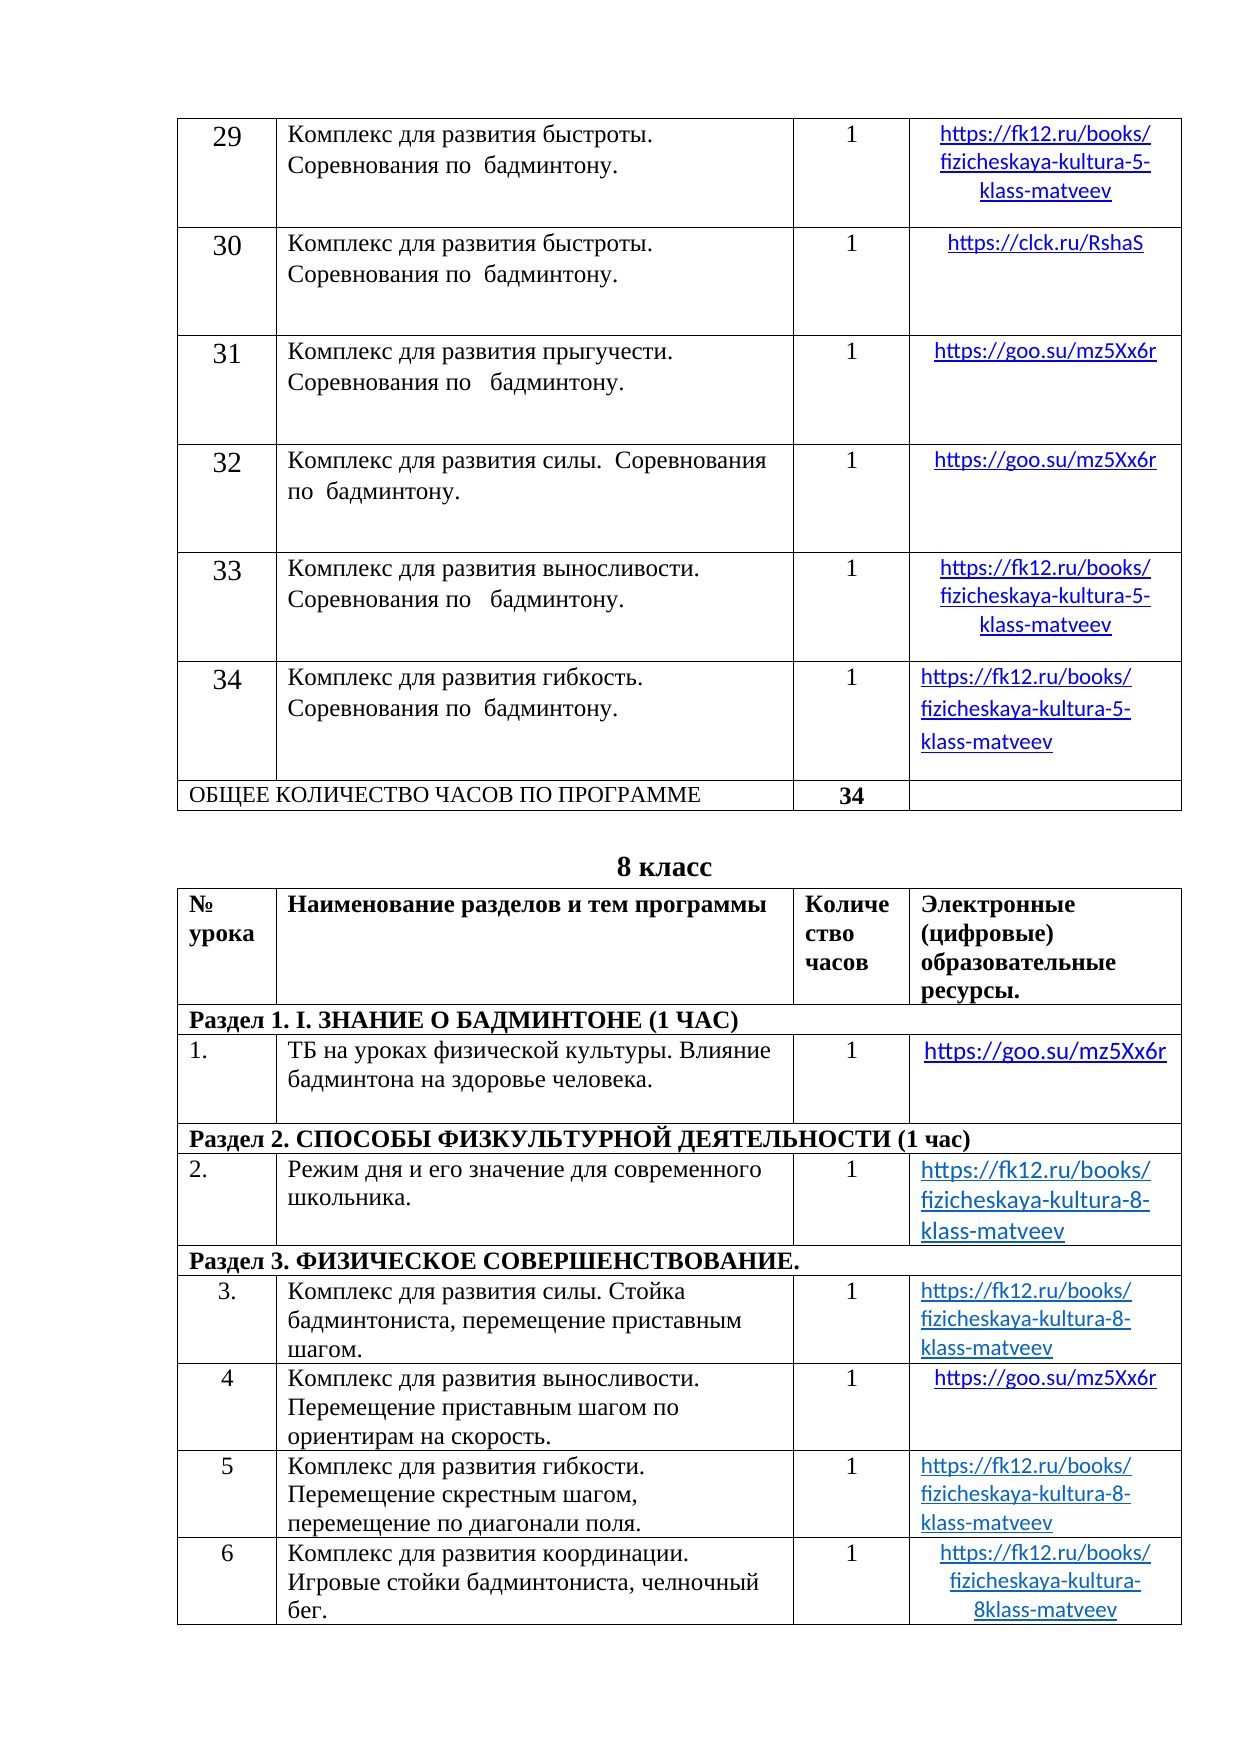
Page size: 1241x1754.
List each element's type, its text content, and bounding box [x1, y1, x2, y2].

table_cell 1 [794, 1154, 909, 1245]
table_cell Раздел 2. СПОСОБЫ ФИЗКУЛЬТУРНОЙ ДЕЯТЕЛЬНОСТИ (1 час) [178, 1124, 1181, 1153]
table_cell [910, 1538, 1181, 1624]
table_cell 1 [794, 1538, 909, 1624]
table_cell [910, 119, 1181, 227]
table_cell 5 [178, 1451, 276, 1537]
table_cell 31 [178, 336, 276, 444]
table_cell https://fk12.ru/books/fizicheskaya-kultura-8-klass-matveev [910, 1276, 1181, 1362]
table_cell https://clck.ru/RshaS [910, 228, 1181, 335]
table_cell https://goo.su/mz5Xx6r [910, 1364, 1181, 1450]
table_cell 33 [178, 553, 276, 661]
table_cell https://fk12.ru/books/fizicheskaya-kultura-8-klass-matveev [910, 1154, 1181, 1245]
table_cell Комплекс для развития быстроты. Соревнования по бадминтону. [277, 119, 793, 227]
table_cell 3. [178, 1276, 276, 1362]
table_cell Комплекс для развития гибкость. Соревнования по бадминтону. [277, 662, 793, 780]
table_cell https://goo.su/mz5Xx6r [910, 336, 1181, 444]
table_cell 1 [794, 553, 909, 661]
table_cell 4 [178, 1364, 276, 1450]
table_cell 34 [794, 781, 909, 810]
table_cell Комплекс для развития координации. Игровые стойки бадминтониста, челночный бег. [277, 1538, 793, 1624]
table_cell https://goo.su/mz5Xx6r [910, 1035, 1181, 1123]
table_cell 32 [178, 445, 276, 552]
table_cell Комплекс для развития быстроты. Соревнования по бадминтону. [277, 228, 793, 335]
table_cell 1 [794, 445, 909, 552]
table_cell 1 [794, 119, 909, 227]
table_cell [910, 781, 1181, 810]
table_cell 1. [178, 1035, 276, 1123]
table_cell Комплекс для развития гибкости. Перемещение скрестным шагом, перемещение по диагонали поля. [277, 1451, 793, 1537]
table_cell Комплекс для развития выносливости. Перемещение приставным шагом по ориентирам на скорость. [277, 1364, 793, 1450]
table_cell Комплекс для развития прыгучести. Соревнования по бадминтону. [277, 336, 793, 444]
table_header Количество часов [794, 889, 909, 1004]
table_cell 34 [178, 662, 276, 780]
table_header Наименование разделов и тем программы [277, 889, 793, 1004]
table_cell 1 [794, 1451, 909, 1537]
table_cell Режим дня и его значение для современного школьника. [277, 1154, 793, 1245]
table_header Электронные (цифровые) образовательные ресурсы. [910, 889, 1181, 1004]
table_cell ТБ на уроках физической культуры. Влияние бадминтона на здоровье человека. [277, 1035, 793, 1123]
table_cell 1 [794, 1276, 909, 1362]
table_cell 1 [794, 228, 909, 335]
table_cell 1 [794, 662, 909, 780]
table_cell Раздел 3. ФИЗИЧЕСКОЕ СОВЕРШЕНСТВОВАНИЕ. [178, 1246, 1181, 1275]
table_cell https://goo.su/mz5Xx6r [910, 445, 1181, 552]
table_cell 1 [794, 336, 909, 444]
table_cell 1 [794, 1364, 909, 1450]
table_cell https://fk12.ru/books/fizicheskaya-kultura-5-klass-matveev [910, 553, 1181, 661]
table_cell https://fk12.ru/books/fizicheskaya-kultura-8-klass-matveev [910, 1451, 1181, 1537]
table_cell 30 [178, 228, 276, 335]
table_cell 1 [794, 1035, 909, 1123]
table_cell Раздел 1. I. ЗНАНИЕ О БАДМИНТОНЕ (1 ЧАС) [178, 1005, 1181, 1034]
table_cell 6 [178, 1538, 276, 1624]
table_cell Комплекс для развития силы. Стойка бадминтониста, перемещение приставным шагом. [277, 1276, 793, 1362]
table_cell Комплекс для развития выносливости. Соревнования по бадминтону. [277, 553, 793, 661]
table_header № урока [178, 889, 276, 1004]
table_cell https://fk12.ru/books/fizicheskaya-kultura-5-klass-matveev [910, 662, 1181, 780]
table_cell 2. [178, 1154, 276, 1245]
table_cell ОБЩЕЕ КОЛИЧЕСТВО ЧАСОВ ПО ПРОГРАММЕ [178, 781, 793, 810]
text 8 класс [177, 849, 1152, 883]
table_cell 29 [178, 119, 276, 227]
table_cell Комплекс для развития силы. Соревнования по бадминтону. [277, 445, 793, 552]
